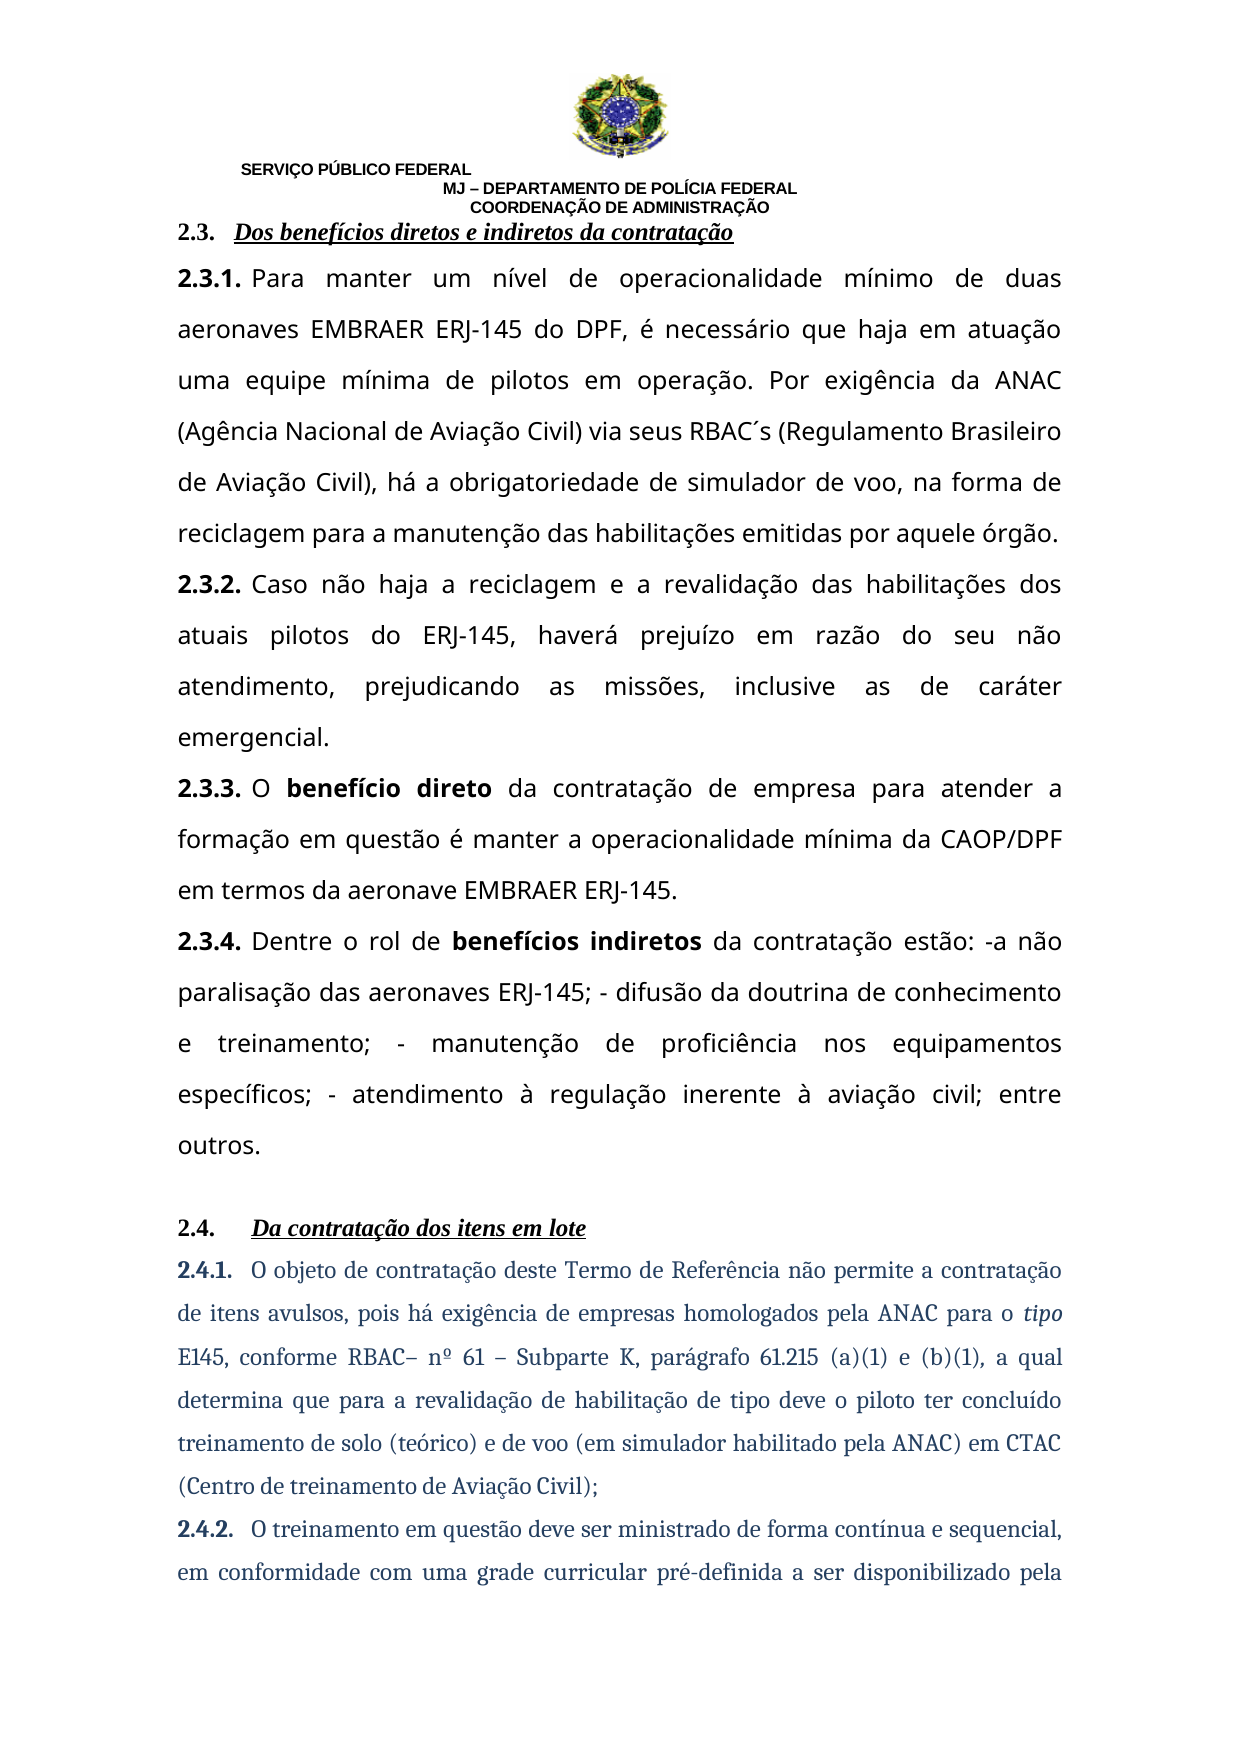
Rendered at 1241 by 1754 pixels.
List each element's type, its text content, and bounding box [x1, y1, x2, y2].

list Para manter um nível de operacionalidade mínimo de duas aeronaves EMBRAER ERJ-145 do DPF, é necessário que haja em atuação uma equipe mínima de pilotos em operação. Por exigência da ANAC (Agência Nacional de Aviação Civil) via seus RBAC´s (Regulamento Brasileiro de Aviação Civil), há a obrigatoriedade de simulador de voo, na forma de reciclagem para a manutenção das habilitações emitidas por aquele órgão. [177, 260, 1063, 549]
list Dos benefícios diretos e indiretos da contratação [177, 217, 1063, 246]
list Dentre o rol de benefícios indiretos da contratação estão: -a não paralisação das aeronaves ERJ-145; - difusão da doutrina de conhecimento e treinamento; - manutenção de proficiência nos equipamentos específicos; - atendimento à regulação inerente à aviação civil; entre outros. [177, 924, 1063, 1162]
list Caso não haja a reciclagem e a revalidação das habilitações dos atuais pilotos do ERJ-145, haverá prejuízo em razão do seu não atendimento, prejudicando as missões, inclusive as de caráter emergencial. [177, 567, 1063, 754]
list O benefício direto da contratação de empresa para atender a formação em questão é manter a operacionalidade mínima da CAOP/DPF em termos da aeronave EMBRAER ERJ-145. [177, 771, 1063, 907]
list Da contratação dos itens em lote [177, 1213, 1063, 1242]
subtitle O objeto de contratação deste Termo de Referência não permite a contratação de itens avulsos, pois há exigência de empresas homologados pela ANAC para o tipo E145, conforme RBAC– nº 61 – Subparte K, parágrafo 61.215 (a)(1) e (b)(1), a qual determina que para a revalidação de habilitação de tipo deve o piloto ter concluído treinamento de solo (teórico) e de voo (em simulador habilitado pela ANAC) em CTAC (Centro de treinamento de Aviação Civil); [177, 1256, 1063, 1501]
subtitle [177, 1515, 1063, 1587]
